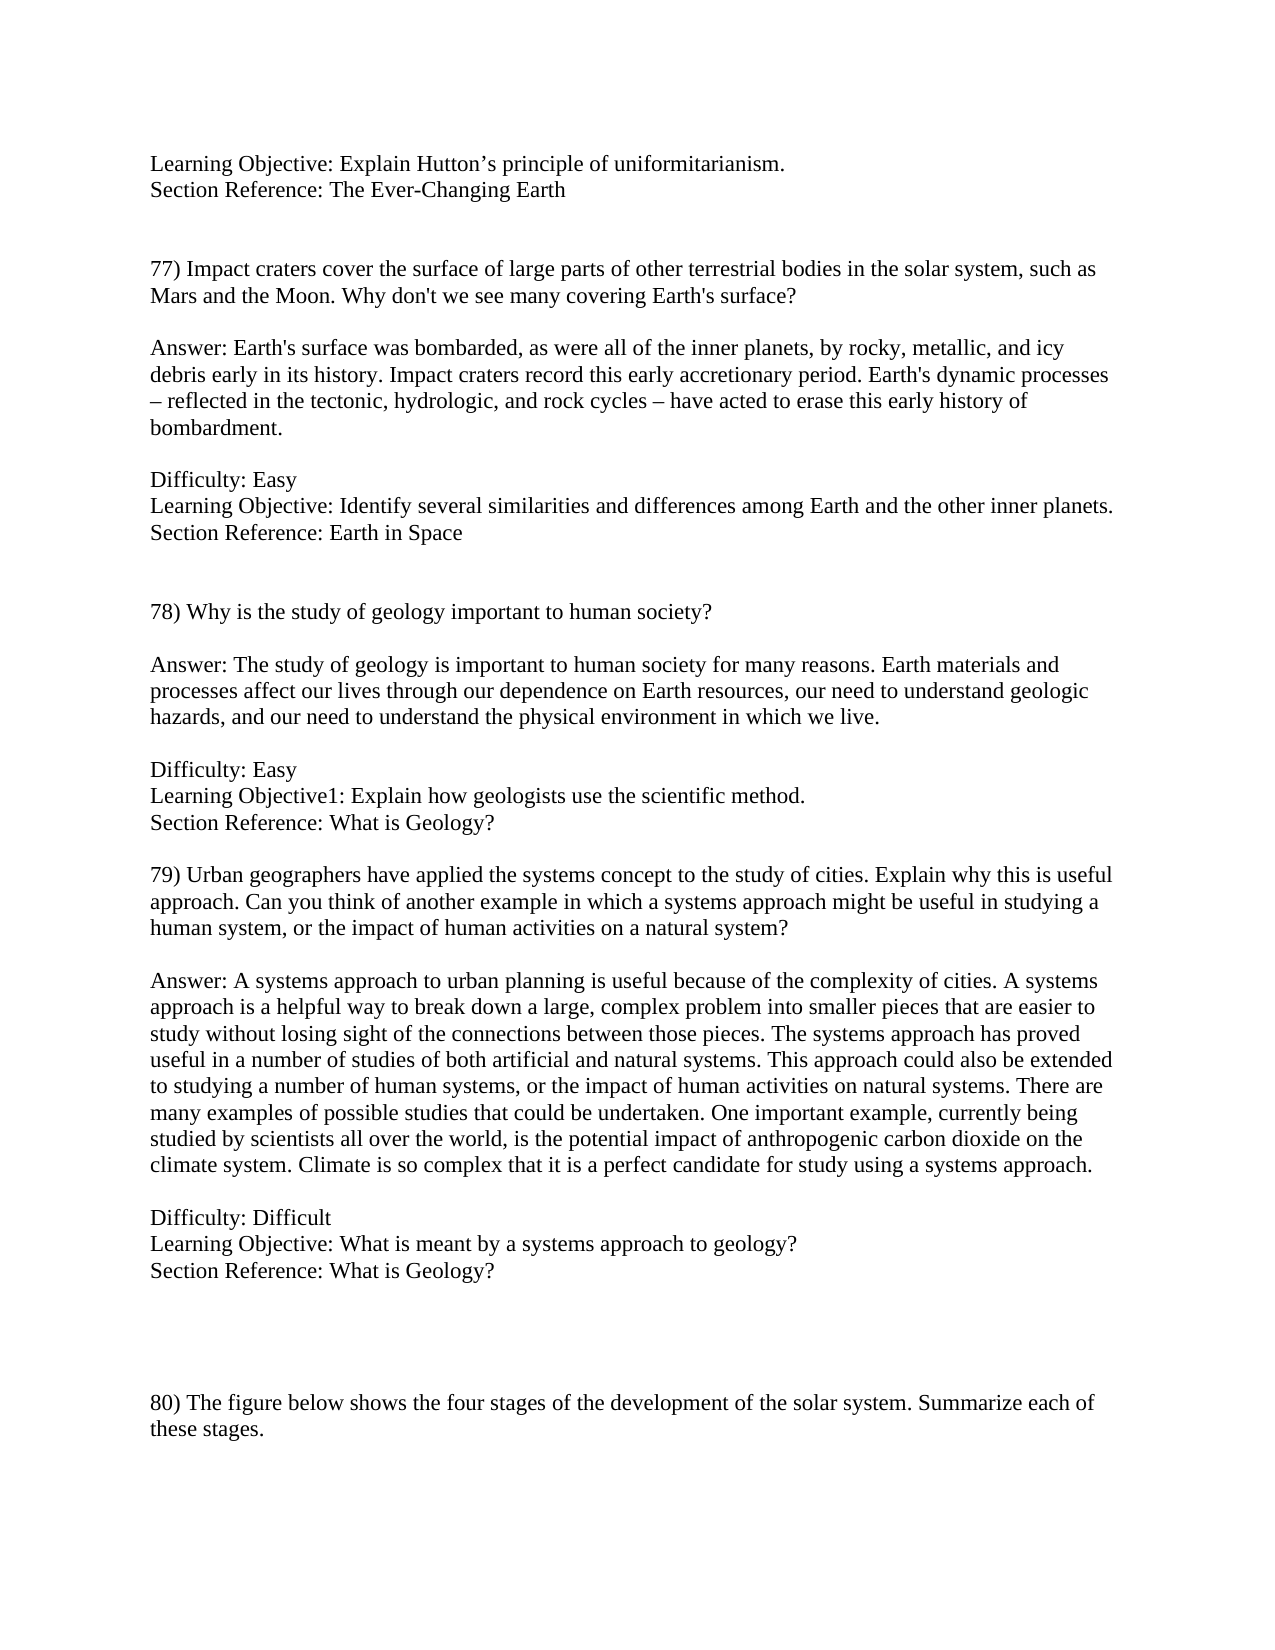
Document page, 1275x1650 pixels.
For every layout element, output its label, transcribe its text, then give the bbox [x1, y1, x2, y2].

text Learning Objective: What is meant by a systems approach to geology? [150, 1231, 1125, 1257]
text Learning Objective: Identify several similarities and differences among Earth and the other inner planets. Section Reference: Earth in Space [150, 493, 1125, 545]
text Difficulty: Difficult [150, 1204, 1125, 1231]
text 79) Urban geographers have applied the systems concept to the study of cities. Explain why this is useful approach. Can you think of another example in which a systems approach might be useful in studying a human system, or the impact of human activities on a natural system? [150, 862, 1125, 941]
text Difficulty: Easy [150, 466, 1125, 493]
text Section Reference: What is Geology? [150, 809, 1125, 835]
text Answer: A systems approach to urban planning is useful because of the complexity of cities. A systems approach is a helpful way to break down a large, complex problem into smaller pieces that are easier to study without losing sight of the connections between those pieces. The systems approach has proved useful in a number of studies of both artificial and natural systems. This approach could also be extended to studying a number of human systems, or the impact of human activities on natural systems. There are many examples of possible studies that could be undertaken. One important example, currently being studied by scientists all over the world, is the potential impact of anthropogenic carbon dioxide on the climate system. Climate is so complex that it is a perfect candidate for study using a systems approach. [150, 967, 1125, 1178]
text Learning Objective1: Explain how geologists use the scientific method. [150, 782, 1125, 809]
text Answer: Earth's surface was bombarded, as were all of the inner planets, by rocky, metallic, and icy debris early in its history. Impact craters record this early accretionary period. Earth's dynamic processes – reflected in the tectonic, hydrologic, and rock cycles – have acted to erase this early history of bombardment. [150, 334, 1125, 440]
text Learning Objective: Explain Hutton’s principle of uniformitarianism. [150, 150, 1125, 176]
text Section Reference: What is Geology? [150, 1257, 1125, 1283]
text Section Reference: The Ever-Changing Earth [150, 176, 1125, 203]
text 80) The figure below shows the four stages of the development of the solar system. Summarize each of these stages. [150, 1389, 1125, 1441]
text Difficulty: Easy [150, 756, 1125, 782]
text 78) Why is the study of geology important to human society? [150, 598, 1125, 624]
text Answer: The study of geology is important to human society for many reasons. Earth materials and processes affect our lives through our dependence on Earth resources, our need to understand geologic hazards, and our need to understand the physical environment in which we live. [150, 651, 1125, 730]
text 77) Impact craters cover the surface of large parts of other terrestrial bodies in the solar system, such as Mars and the Moon. Why don't we see many covering Earth's surface? [150, 255, 1125, 308]
